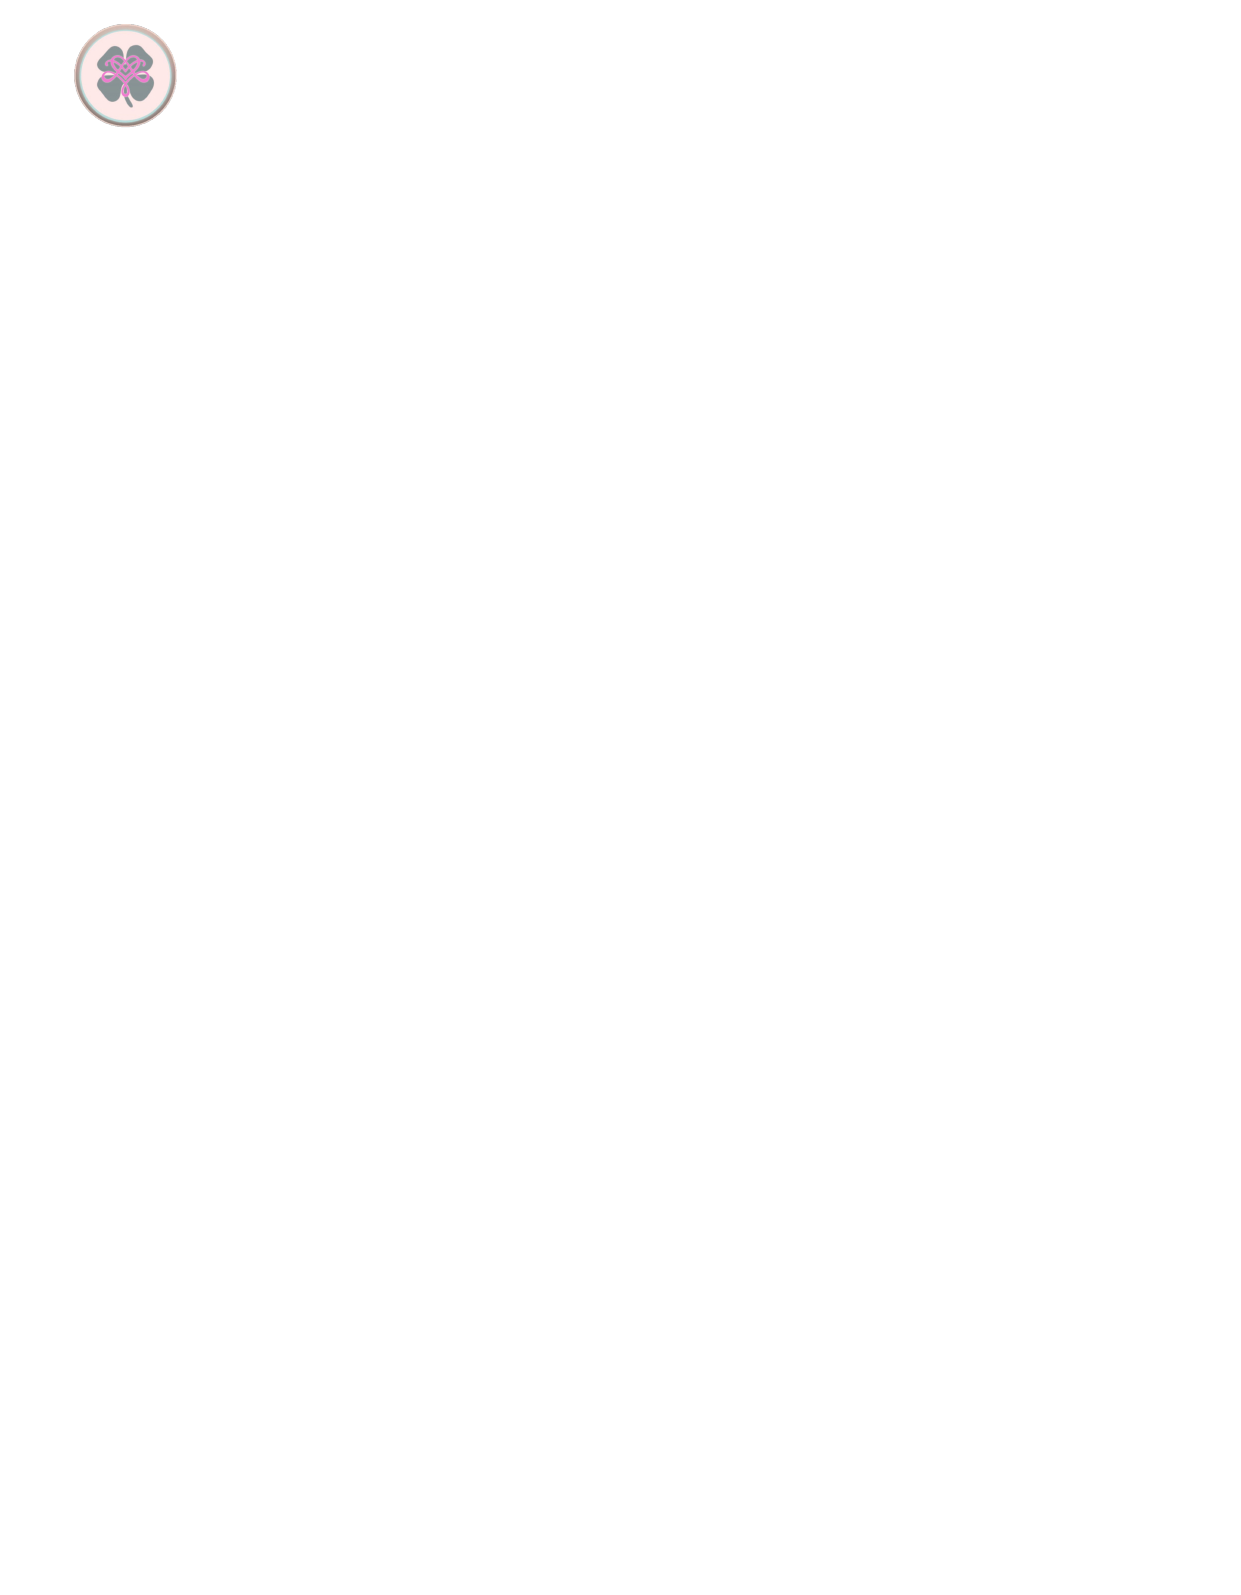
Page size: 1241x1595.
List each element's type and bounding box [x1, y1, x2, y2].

picture [55, 0, 194, 134]
